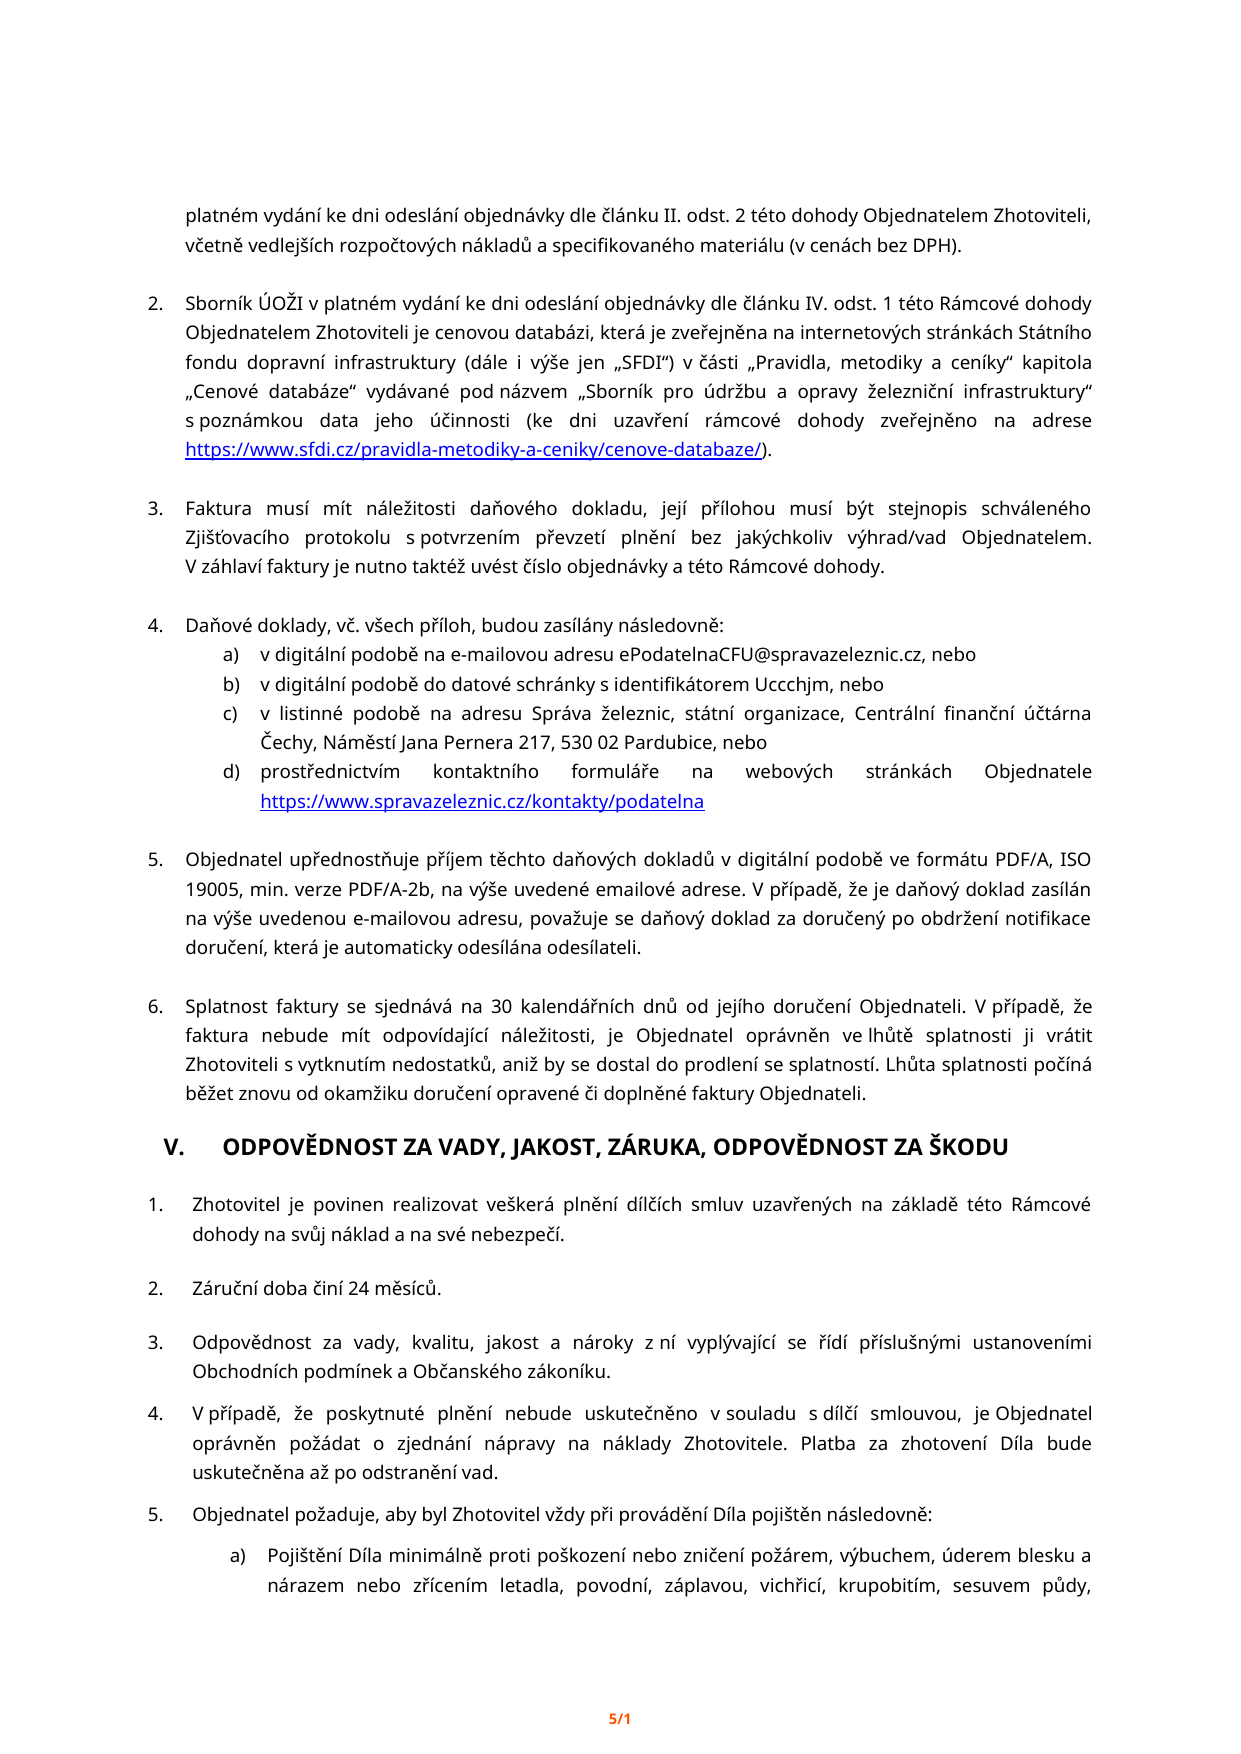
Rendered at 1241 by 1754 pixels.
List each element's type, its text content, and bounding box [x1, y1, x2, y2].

list Splatnost faktury se sjednává na 30 kalendářních dnů od jejího doručení Objednateli. V případě, že faktura nebude mít odpovídající náležitosti, je Objednatel oprávněn ve lhůtě splatnosti ji vrátit Zhotoviteli s vytknutím nedostatků, aniž by se dostal do prodlení se splatností. Lhůta splatnosti počíná běžet znovu od okamžiku doručení opravené či doplněné faktury Objednateli. [148, 993, 1093, 1106]
list V případě, že poskytnuté plnění nebude uskutečněno v souladu s dílčí smlouvou, je Objednatel oprávněn požádat o zjednání nápravy na náklady Zhotovitele. Platba za zhotovení Díla bude uskutečněna až po odstranění vad. [148, 1401, 1093, 1485]
list v digitální podobě na e-mailovou adresu ePodatelnaCFU@spravazeleznic.cz, nebo [223, 642, 1093, 667]
list Zhotovitel je povinen realizovat veškerá plnění dílčích smluv uzavřených na základě této Rámcové dohody na svůj náklad a na své nebezpečí. [148, 1192, 1093, 1247]
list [229, 1543, 1093, 1597]
list Sborník ÚOŽI v platném vydání ke dni odeslání objednávky dle článku IV. odst. 1 této Rámcové dohody Objednatelem Zhotoviteli je cenovou databázi, která je zveřejněna na internetových stránkách Státního fondu dopravní infrastruktury (dále i výše jen „SFDI“) v části „Pravidla, metodiky a ceníky“ kapitola „Cenové databáze“ vydávané pod názvem „Sborník pro údržbu a opravy železniční infrastruktury“ s poznámkou data jeho účinnosti (ke dni uzavření rámcové dohody zveřejněno na adrese https://www.sfdi.cz/pravidla-metodiky-a-ceniky/cenove-databaze/). [148, 290, 1093, 462]
list Daňové doklady, vč. všech příloh, budou zasílány následovně: [148, 612, 1093, 638]
list Záruční doba činí 24 měsíců. [148, 1275, 1093, 1301]
list ODPOVĚDNOST ZA VADY, JAKOST, ZÁRUKA, ODPOVĚDNOST ZA ŠKODU [185, 1131, 1093, 1162]
list v digitální podobě do datové schránky s identifikátorem Uccchjm, nebo [223, 671, 1093, 696]
list Objednatel upřednostňuje příjem těchto daňových dokladů v digitální podobě ve formátu PDF/A, ISO 19005, min. verze PDF/A-2b, na výše uvedené emailové adrese. V případě, že je daňový doklad zasílán na výše uvedenou e-mailovou adresu, považuje se daňový doklad za doručený po obdržení notifikace doručení, která je automaticky odesílána odesílateli. [148, 847, 1093, 960]
list Faktura musí mít náležitosti daňového dokladu, její přílohou musí být stejnopis schváleného Zjišťovacího protokolu s potvrzením převzetí plnění bez jakýchkoliv výhrad/vad Objednatelem. V záhlaví faktury je nutno taktéž uvést číslo objednávky a této Rámcové dohody. [148, 495, 1093, 579]
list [148, 203, 1093, 257]
list Odpovědnost za vady, kvalitu, jakost a nároky z ní vyplývající se řídí příslušnými ustanoveními Obchodních podmínek a Občanského zákoníku. [148, 1329, 1093, 1384]
list Objednatel požaduje, aby byl Zhotovitel vždy při provádění Díla pojištěn následovně: [148, 1501, 1093, 1526]
list v listinné podobě na adresu Správa železnic, státní organizace, Centrální finanční účtárna Čechy, Náměstí Jana Pernera 217, 530 02 Pardubice, nebo [223, 700, 1093, 755]
list prostřednictvím kontaktního formuláře na webových stránkách Objednatele https://www.spravazeleznic.cz/kontakty/podatelna [223, 759, 1093, 813]
